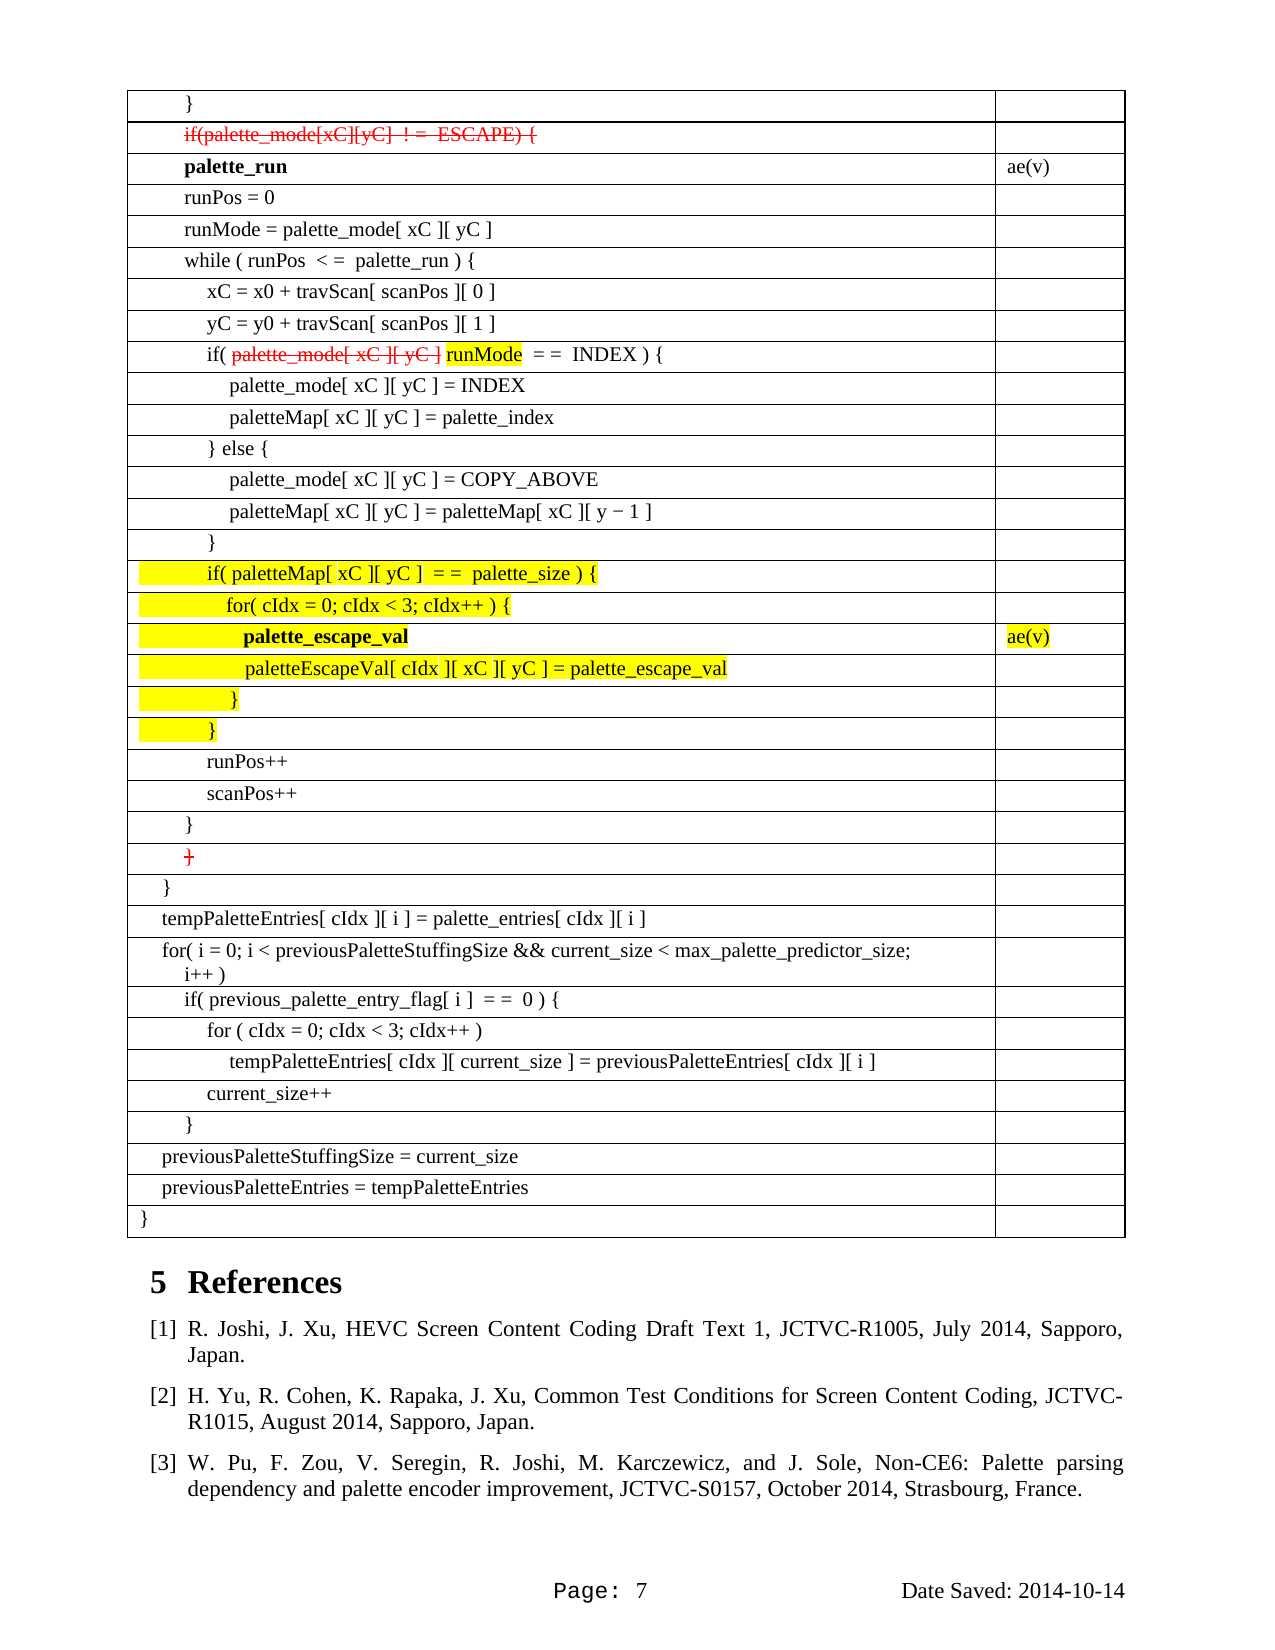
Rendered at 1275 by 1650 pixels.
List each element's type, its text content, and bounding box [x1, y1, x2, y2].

table_cell [996, 216, 1124, 247]
table_cell for( cIdx = 0; cIdx < 3; cIdx++ ) { [128, 593, 995, 623]
table_cell palette_run [128, 154, 995, 184]
table_cell } [128, 812, 995, 842]
table_cell paletteMap[ xC ][ yC ] = paletteMap[ xC ][ y − 1 ] [128, 499, 995, 529]
table_cell } [128, 687, 995, 717]
table_cell if( previous_palette_entry_flag[ i ] = = 0 ) { [128, 987, 995, 1017]
table_cell [996, 844, 1124, 874]
table_cell [996, 718, 1124, 748]
table_cell current_size++ [128, 1081, 995, 1111]
table_cell ae(v) [996, 624, 1124, 654]
table_cell yC = y0 + travScan[ scanPos ][ 1 ] [128, 311, 995, 341]
table_cell [996, 1206, 1124, 1237]
table_cell tempPaletteEntries[ cIdx ][ i ] = palette_entries[ cIdx ][ i ] [128, 906, 995, 937]
table_cell palette_mode[ xC ][ yC ] = COPY_ABOVE [128, 467, 995, 498]
table_cell paletteMap[ xC ][ yC ] = palette_index [128, 405, 995, 435]
list W. Pu, F. Zou, V. Seregin, R. Joshi, M. Karczewicz, and J. Sole, Non-CE6: Palette parsing dependency and palette encoder improvement, JCTVC-S0157, October 2014, Strasbourg, France. [150, 1449, 1125, 1502]
table_cell } [128, 1206, 995, 1237]
table_cell runMode = palette_mode[ xC ][ yC ] [128, 216, 995, 247]
table_cell for ( cIdx = 0; cIdx < 3; cIdx++ ) [128, 1018, 995, 1048]
table_cell [996, 373, 1124, 403]
table_cell [996, 405, 1124, 435]
table_cell previousPaletteStuffingSize = current_size [128, 1144, 995, 1174]
table_cell [996, 906, 1124, 937]
table_cell [996, 938, 1124, 986]
table_cell [996, 1081, 1124, 1111]
table_cell [996, 1144, 1124, 1174]
table_cell previousPaletteEntries = tempPaletteEntries [128, 1175, 995, 1205]
table_cell [996, 1050, 1124, 1080]
table_cell } [128, 875, 995, 905]
table_cell } [128, 718, 995, 748]
table_cell } [128, 91, 995, 121]
table_cell [996, 875, 1124, 905]
table_cell [996, 123, 1124, 153]
table_cell [996, 687, 1124, 717]
table_cell } [128, 530, 995, 560]
table_cell for( i = 0; i < previousPaletteStuffingSize && current_size < max_palette_predictor_size; i++ ) [128, 938, 995, 986]
table_cell [996, 436, 1124, 466]
table_cell if(palette_mode[xC][yC] ! = ESCAPE) { [128, 123, 995, 153]
table_cell [996, 248, 1124, 278]
table_cell tempPaletteEntries[ cIdx ][ current_size ] = previousPaletteEntries[ cIdx ][ i ] [128, 1050, 995, 1080]
table_cell } [128, 844, 995, 874]
table_cell [996, 655, 1124, 686]
subtitle References [150, 1263, 1125, 1301]
table_cell palette_escape_val [128, 624, 995, 654]
table_cell [996, 781, 1124, 811]
table_cell [996, 812, 1124, 842]
table_cell runPos++ [128, 750, 995, 780]
table_cell while ( runPos < = palette_run ) { [128, 248, 995, 278]
table_cell paletteEscapeVal[ cIdx ][ xC ][ yC ] = palette_escape_val [128, 655, 995, 686]
table_cell [996, 342, 1124, 372]
table_cell [996, 593, 1124, 623]
table_cell [996, 561, 1124, 592]
table_cell [996, 499, 1124, 529]
table_cell ae(v) [996, 154, 1124, 184]
list R. Joshi, J. Xu, HEVC Screen Content Coding Draft Text 1, JCTVC-R1005, July 2014, Sapporo, Japan. [150, 1315, 1125, 1368]
table_cell [996, 1018, 1124, 1048]
table_cell runPos = 0 [128, 185, 995, 215]
table_cell palette_mode[ xC ][ yC ] = INDEX [128, 373, 995, 403]
table_cell [996, 91, 1124, 121]
table_cell [996, 185, 1124, 215]
table_cell [996, 750, 1124, 780]
table_cell [996, 530, 1124, 560]
table_cell if( paletteMap[ xC ][ yC ] = = palette_size ) { [128, 561, 995, 592]
table_cell [996, 467, 1124, 498]
table_cell if( palette_mode[ xC ][ yC ] runMode = = INDEX ) { [128, 342, 995, 372]
table_cell [996, 311, 1124, 341]
table_cell [996, 279, 1124, 309]
table_cell [996, 1112, 1124, 1142]
table_cell scanPos++ [128, 781, 995, 811]
table_cell } [128, 1112, 995, 1142]
table_cell [996, 1175, 1124, 1205]
table_cell [996, 987, 1124, 1017]
table_cell } else { [128, 436, 995, 466]
table_cell xC = x0 + travScan[ scanPos ][ 0 ] [128, 279, 995, 309]
list H. Yu, R. Cohen, K. Rapaka, J. Xu, Common Test Conditions for Screen Content Coding, JCTVC-R1015, August 2014, Sapporo, Japan. [150, 1382, 1125, 1435]
